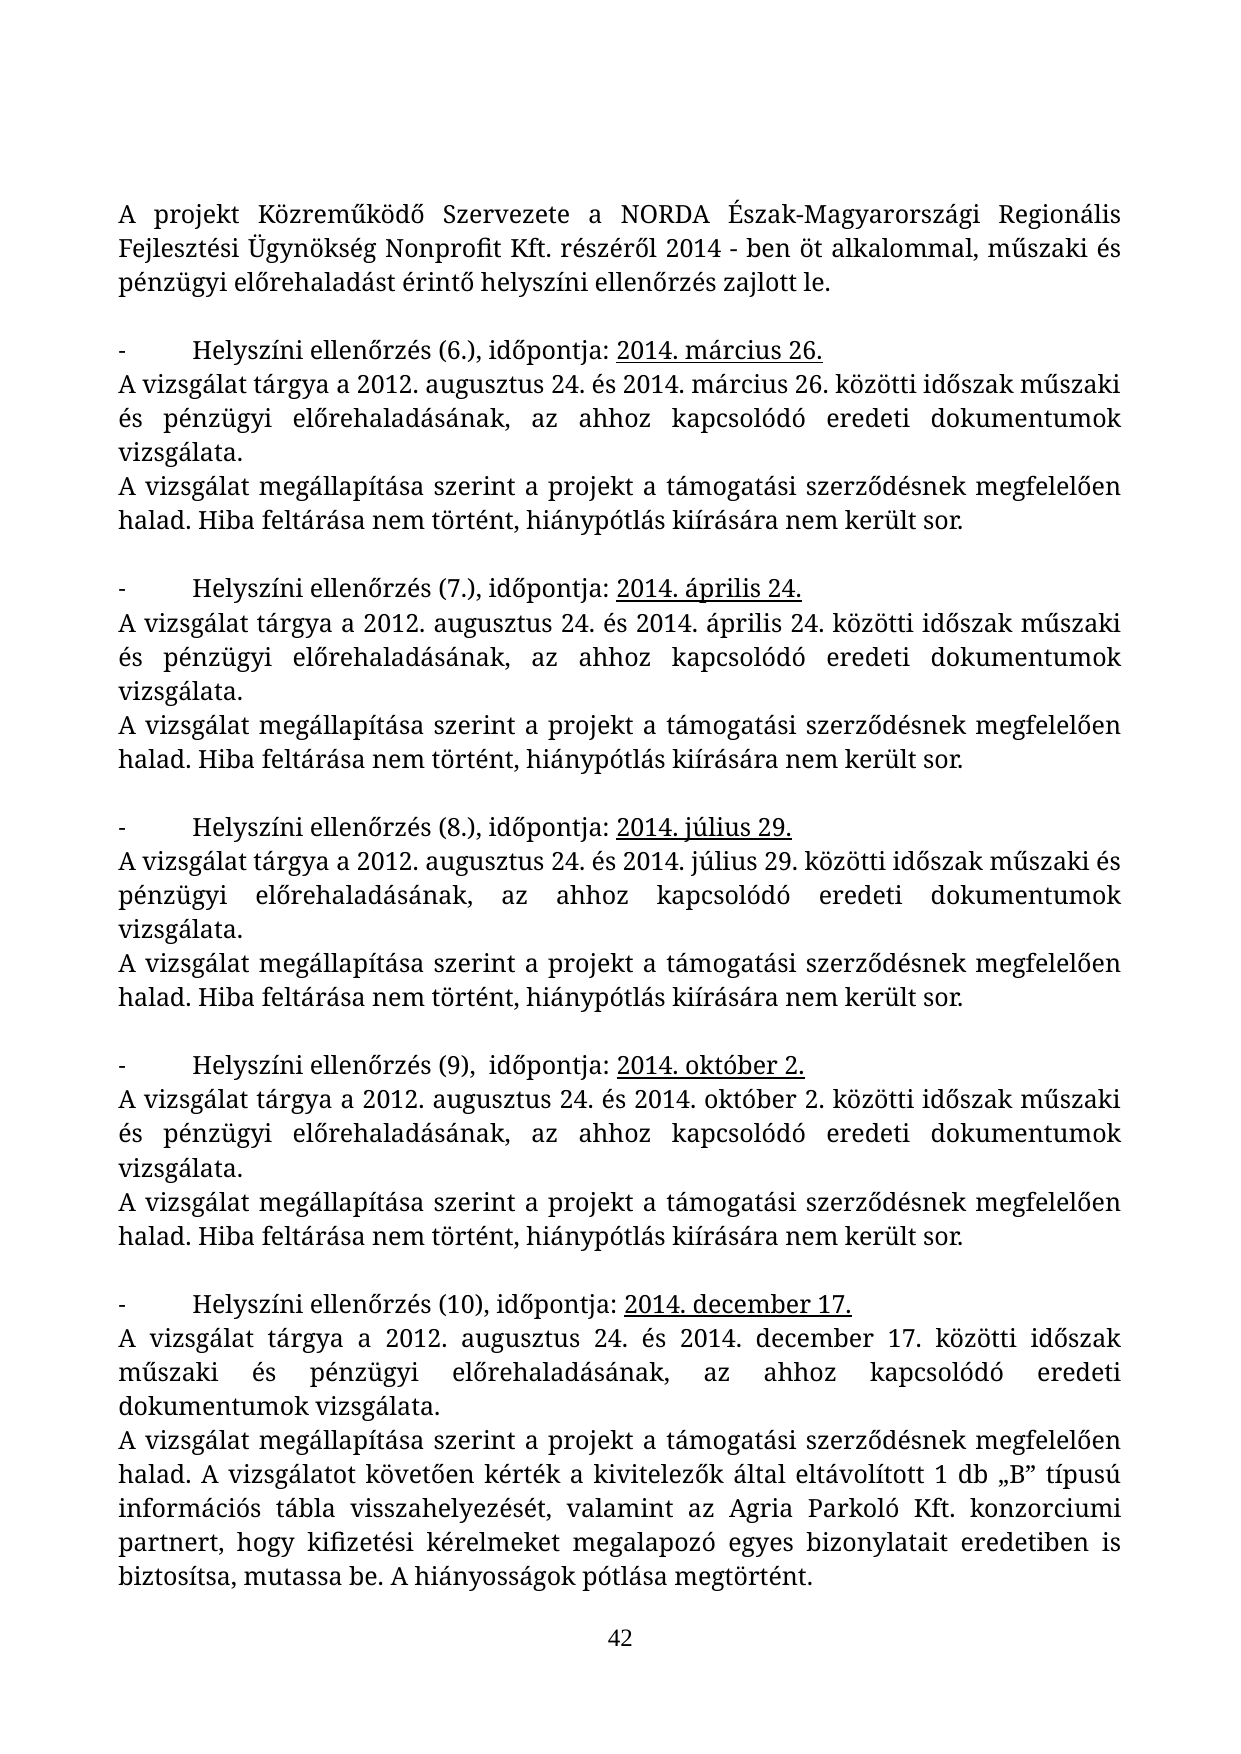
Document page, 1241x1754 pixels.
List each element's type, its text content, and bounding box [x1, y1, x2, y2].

list Helyszíni ellenőrzés (6.), időpontja: 2014. március 26. [118, 333, 1122, 367]
text A vizsgálat tárgya a 2012. augusztus 24. és 2014. december 17. közötti időszak műszaki és pénzügyi előrehaladásának, az ahhoz kapcsolódó eredeti dokumentumok vizsgálata. [118, 1321, 1122, 1423]
list Helyszíni ellenőrzés (7.), időpontja: 2014. április 24. [118, 571, 1122, 605]
text A vizsgálat tárgya a 2012. augusztus 24. és 2014. március 26. közötti időszak műszaki és pénzügyi előrehaladásának, az ahhoz kapcsolódó eredeti dokumentumok vizsgálata. [118, 367, 1122, 469]
list Helyszíni ellenőrzés (10), időpontja: 2014. december 17. [118, 1286, 1122, 1321]
text A vizsgálat megállapítása szerint a projekt a támogatási szerződésnek megfelelően halad. Hiba feltárása nem történt, hiánypótlás kiírására nem került sor. [118, 1184, 1122, 1252]
text A vizsgálat megállapítása szerint a projekt a támogatási szerződésnek megfelelően halad. Hiba feltárása nem történt, hiánypótlás kiírására nem került sor. [118, 946, 1122, 1014]
text A vizsgálat tárgya a 2012. augusztus 24. és 2014. július 29. közötti időszak műszaki és pénzügyi előrehaladásának, az ahhoz kapcsolódó eredeti dokumentumok vizsgálata. [118, 844, 1122, 946]
text A vizsgálat tárgya a 2012. augusztus 24. és 2014. október 2. közötti időszak műszaki és pénzügyi előrehaladásának, az ahhoz kapcsolódó eredeti dokumentumok vizsgálata. [118, 1082, 1122, 1184]
text A vizsgálat tárgya a 2012. augusztus 24. és 2014. április 24. közötti időszak műszaki és pénzügyi előrehaladásának, az ahhoz kapcsolódó eredeti dokumentumok vizsgálata. [118, 605, 1122, 707]
text A projekt Közreműködő Szervezete a NORDA Észak-Magyarországi Regionális Fejlesztési Ügynökség Nonprofit Kft. részéről 2014 - ben öt alkalommal, műszaki és pénzügyi előrehaladást érintő helyszíni ellenőrzés zajlott le. [118, 196, 1122, 299]
text A vizsgálat megállapítása szerint a projekt a támogatási szerződésnek megfelelően halad. A vizsgálatot követően kérték a kivitelezők által eltávolított 1 db „B” típusú információs tábla visszahelyezését, valamint az Agria Parkoló Kft. konzorciumi partnert, hogy kifizetési kérelmeket megalapozó egyes bizonylatait eredetiben is biztosítsa, mutassa be. A hiányosságok pótlása megtörtént. [118, 1423, 1122, 1593]
list Helyszíni ellenőrzés (9), időpontja: 2014. október 2. [118, 1048, 1122, 1082]
text A vizsgálat megállapítása szerint a projekt a támogatási szerződésnek megfelelően halad. Hiba feltárása nem történt, hiánypótlás kiírására nem került sor. [118, 707, 1122, 776]
list Helyszíni ellenőrzés (8.), időpontja: 2014. július 29. [118, 809, 1122, 844]
text A vizsgálat megállapítása szerint a projekt a támogatási szerződésnek megfelelően halad. Hiba feltárása nem történt, hiánypótlás kiírására nem került sor. [118, 469, 1122, 537]
